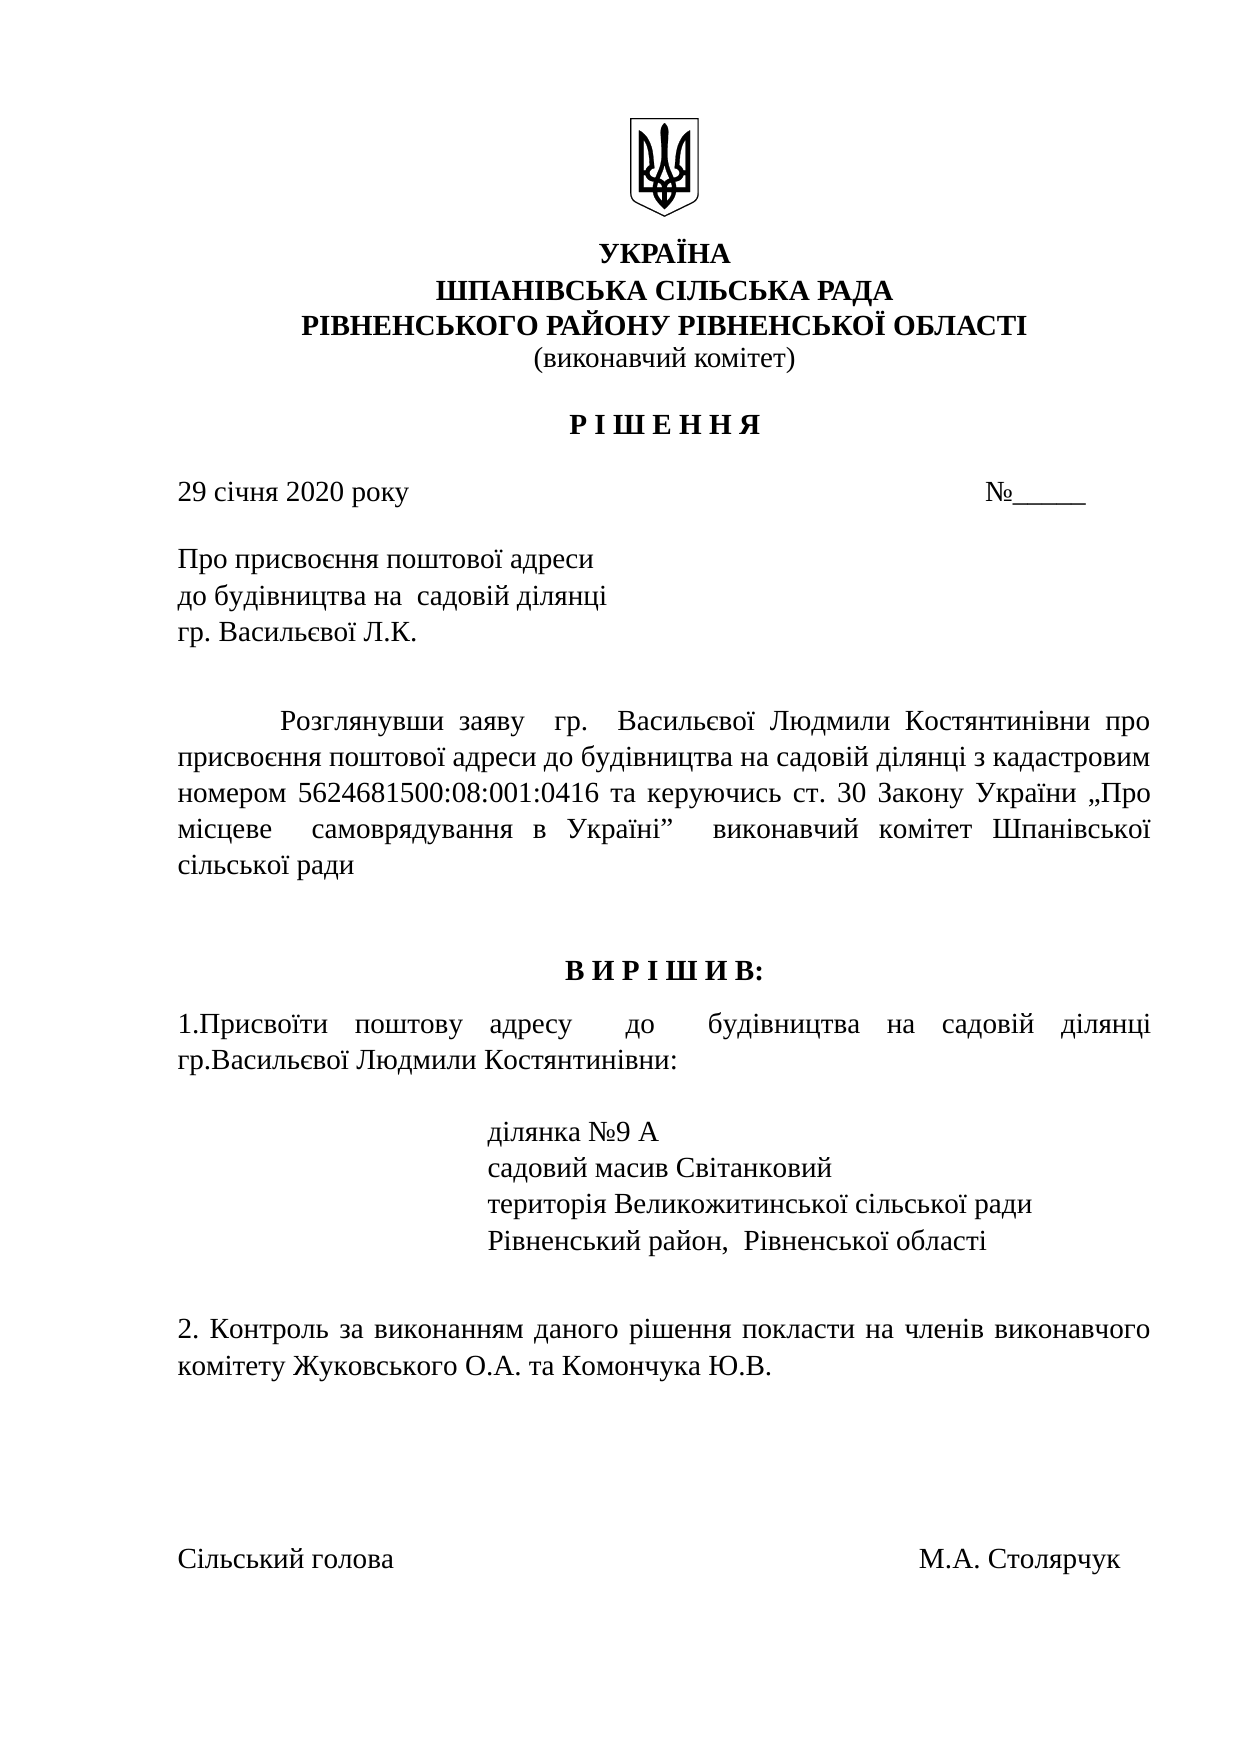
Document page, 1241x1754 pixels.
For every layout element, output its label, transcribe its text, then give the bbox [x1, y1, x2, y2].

text ділянка №9 А [177, 1114, 1152, 1148]
text садовий масив Світанковий [177, 1150, 1152, 1184]
subtitle ШПАНІВСЬКА сільська рада [177, 282, 853, 305]
text 1.Присвоїти поштову адресу до будівництва на садовій ділянці гр.Васильєвої Людмили Костянтинівни: [177, 1006, 1152, 1075]
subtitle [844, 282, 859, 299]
text РІВНЕНСЬКОГО РАЙОНУ РІВНЕНСЬКОЇ ОБЛАСТІ [177, 317, 1152, 340]
text Р І Ш Е Н Н Я [177, 407, 1152, 441]
text 29 січня 2020 року №_____ [177, 474, 1152, 508]
text 2. Контроль за виконанням даного рішення покласти на членів виконавчого комітету Жуковського О.А. та Комончука Ю.В. [177, 1312, 1152, 1381]
text гр. Васильєвої Л.К. [177, 614, 1152, 647]
subtitle ШПАНІВСЬКА сільська рада [871, 282, 1152, 305]
text до будівництва на садовій ділянці [177, 578, 1152, 611]
text Розглянувши заяву гр. Васильєвої Людмили Костянтинівни про присвоєння поштової адреси до будівництва на садовій ділянці з кадастровим номером 5624681500:08:001:0416 та керуючись ст. 30 Закону України „Про місцеве самоврядування в Україні” виконавчий комітет Шпанівської сільської ради [177, 703, 1152, 881]
text Сільський голова М.А. Столярчук [177, 1541, 1152, 1575]
text територія Великожитинської сільської ради [177, 1186, 1152, 1220]
text (виконавчий комітет) [177, 340, 1152, 374]
text Рівненський район, Рівненської області [177, 1223, 1152, 1256]
text Про присвоєння поштової адреси [177, 541, 1152, 575]
text Україна [177, 236, 1152, 269]
text В И Р І Ш И В: [177, 953, 1152, 986]
